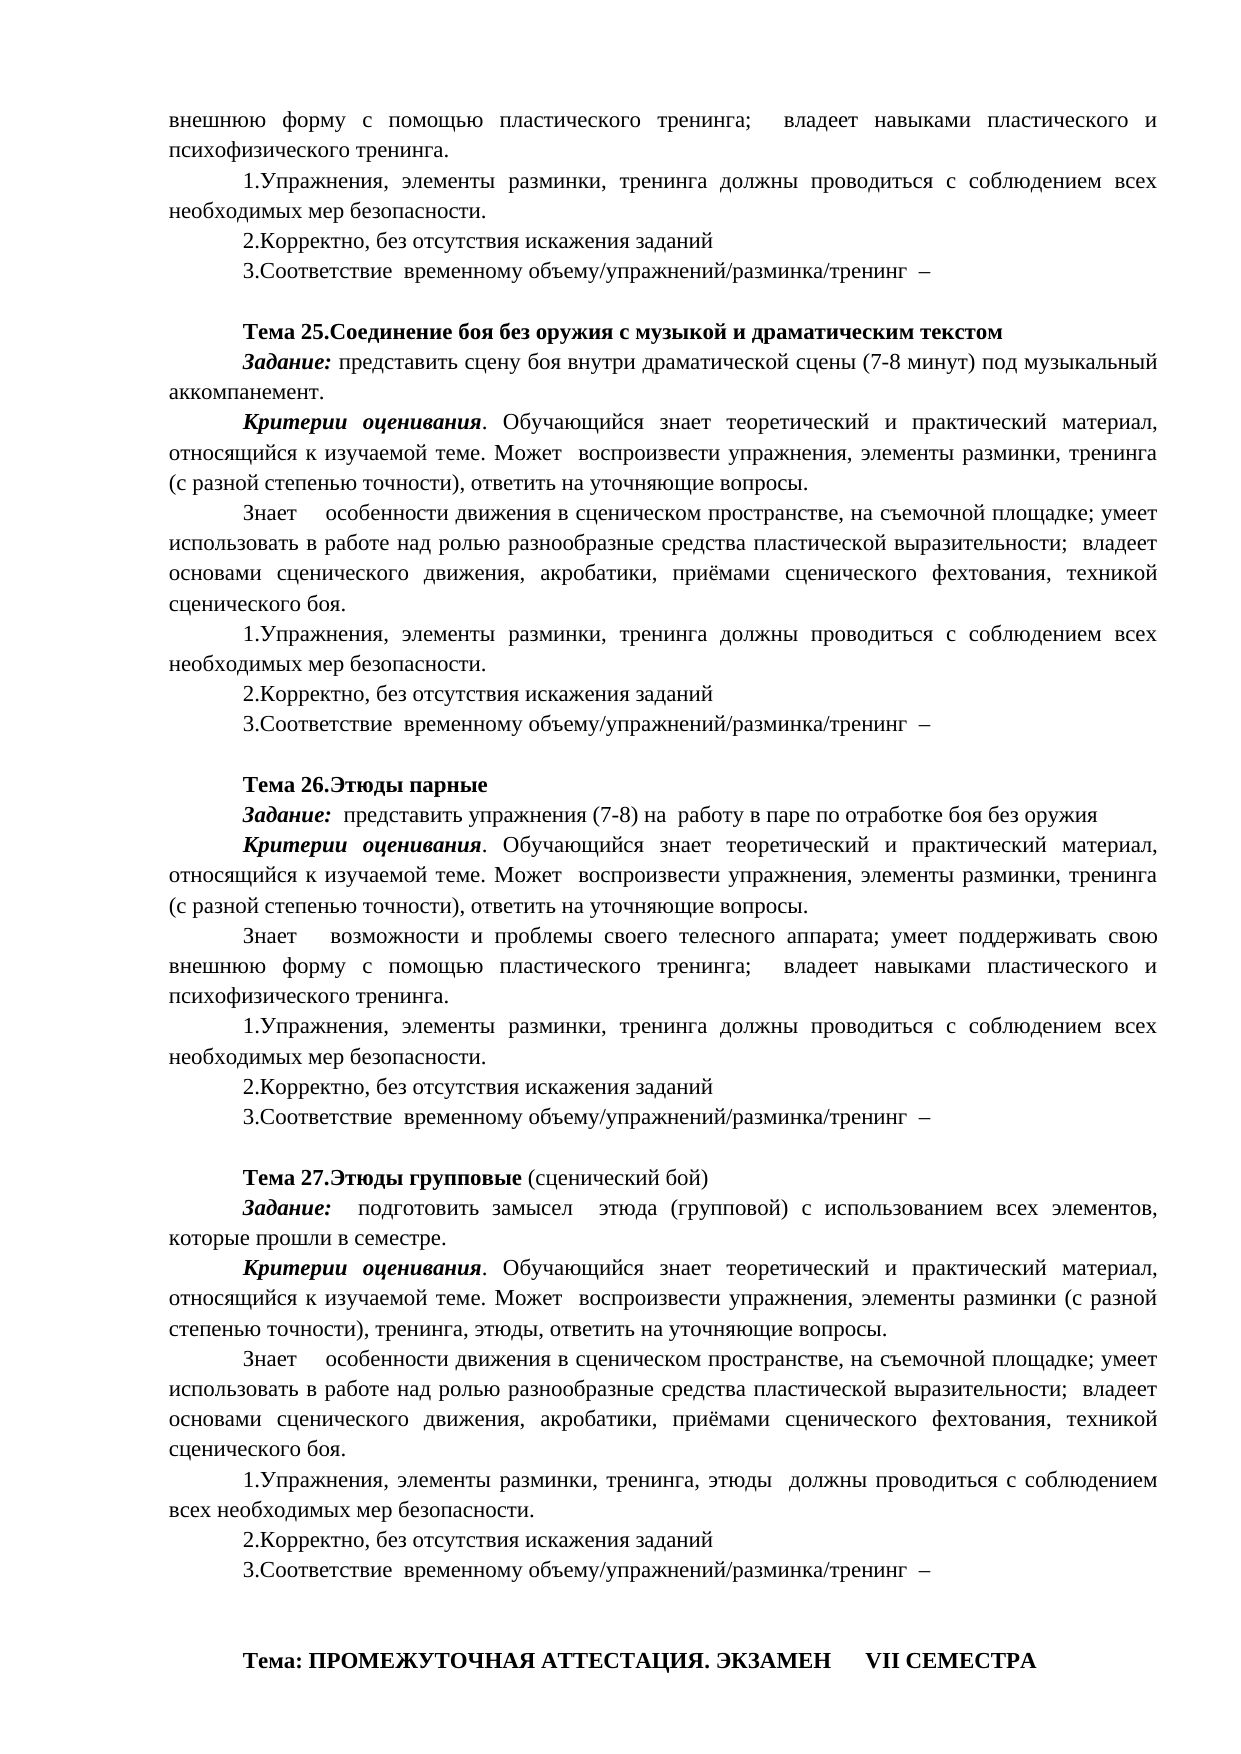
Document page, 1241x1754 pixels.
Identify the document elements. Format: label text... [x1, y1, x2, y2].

text 3.Соответствие временному объему/упражнений/разминка/тренинг – [169, 1103, 1159, 1129]
text Критерии оценивания. Обучающийся знает теоретический и практический материал, относящийся к изучаемой теме. Может воспроизвести упражнения, элементы разминки (с разной степенью точности), тренинга, этюды, ответить на уточняющие вопросы. [169, 1254, 1159, 1341]
text Задание: представить сцену боя внутри драматической сцены (7-8 минут) под музыкальный аккомпанемент. [169, 348, 1159, 404]
text 3.Соответствие временному объему/упражнений/разминка/тренинг – [169, 710, 1159, 737]
text Задание: представить упражнения (7-8) на работу в паре по отработке боя без оружия [169, 801, 1159, 827]
text 2.Корректно, без отсутствия искажения заданий [169, 227, 1159, 253]
text Тема 26.Этюды парные [169, 771, 1159, 797]
text Задание: подготовить замысел этюда (групповой) с использованием всех элементов, которые прошли в семестре. [169, 1194, 1159, 1250]
text 1.Упражнения, элементы разминки, тренинга должны проводиться с соблюдением всех необходимых мер безопасности. [169, 167, 1159, 223]
text 1.Упражнения, элементы разминки, тренинга должны проводиться с соблюдением всех необходимых мер безопасности. [169, 620, 1159, 676]
text 3.Соответствие временному объему/упражнений/разминка/тренинг – [169, 1556, 1159, 1583]
text 1.Упражнения, элементы разминки, тренинга, этюды должны проводиться с соблюдением всех необходимых мер безопасности. [169, 1466, 1159, 1522]
text Тема 27.Этюды групповые (сценический бой) [169, 1163, 1159, 1190]
text 3.Соответствие временному объему/упражнений/разминка/тренинг – [169, 257, 1159, 284]
text Тема 25.Соединение боя без оружия с музыкой и драматическим текстом [169, 318, 1159, 344]
text 1.Упражнения, элементы разминки, тренинга должны проводиться с соблюдением всех необходимых мер безопасности. [169, 1012, 1159, 1069]
text Тема: ПРОМЕЖУТОЧНАЯ АТТЕСТАЦИЯ. ЭКЗАМЕН VII СЕМЕСТРА [169, 1647, 1159, 1673]
text 2.Корректно, без отсутствия искажения заданий [169, 680, 1159, 707]
text 2.Корректно, без отсутствия искажения заданий [169, 1526, 1159, 1552]
text 2.Корректно, без отсутствия искажения заданий [169, 1073, 1159, 1099]
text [169, 106, 1159, 163]
